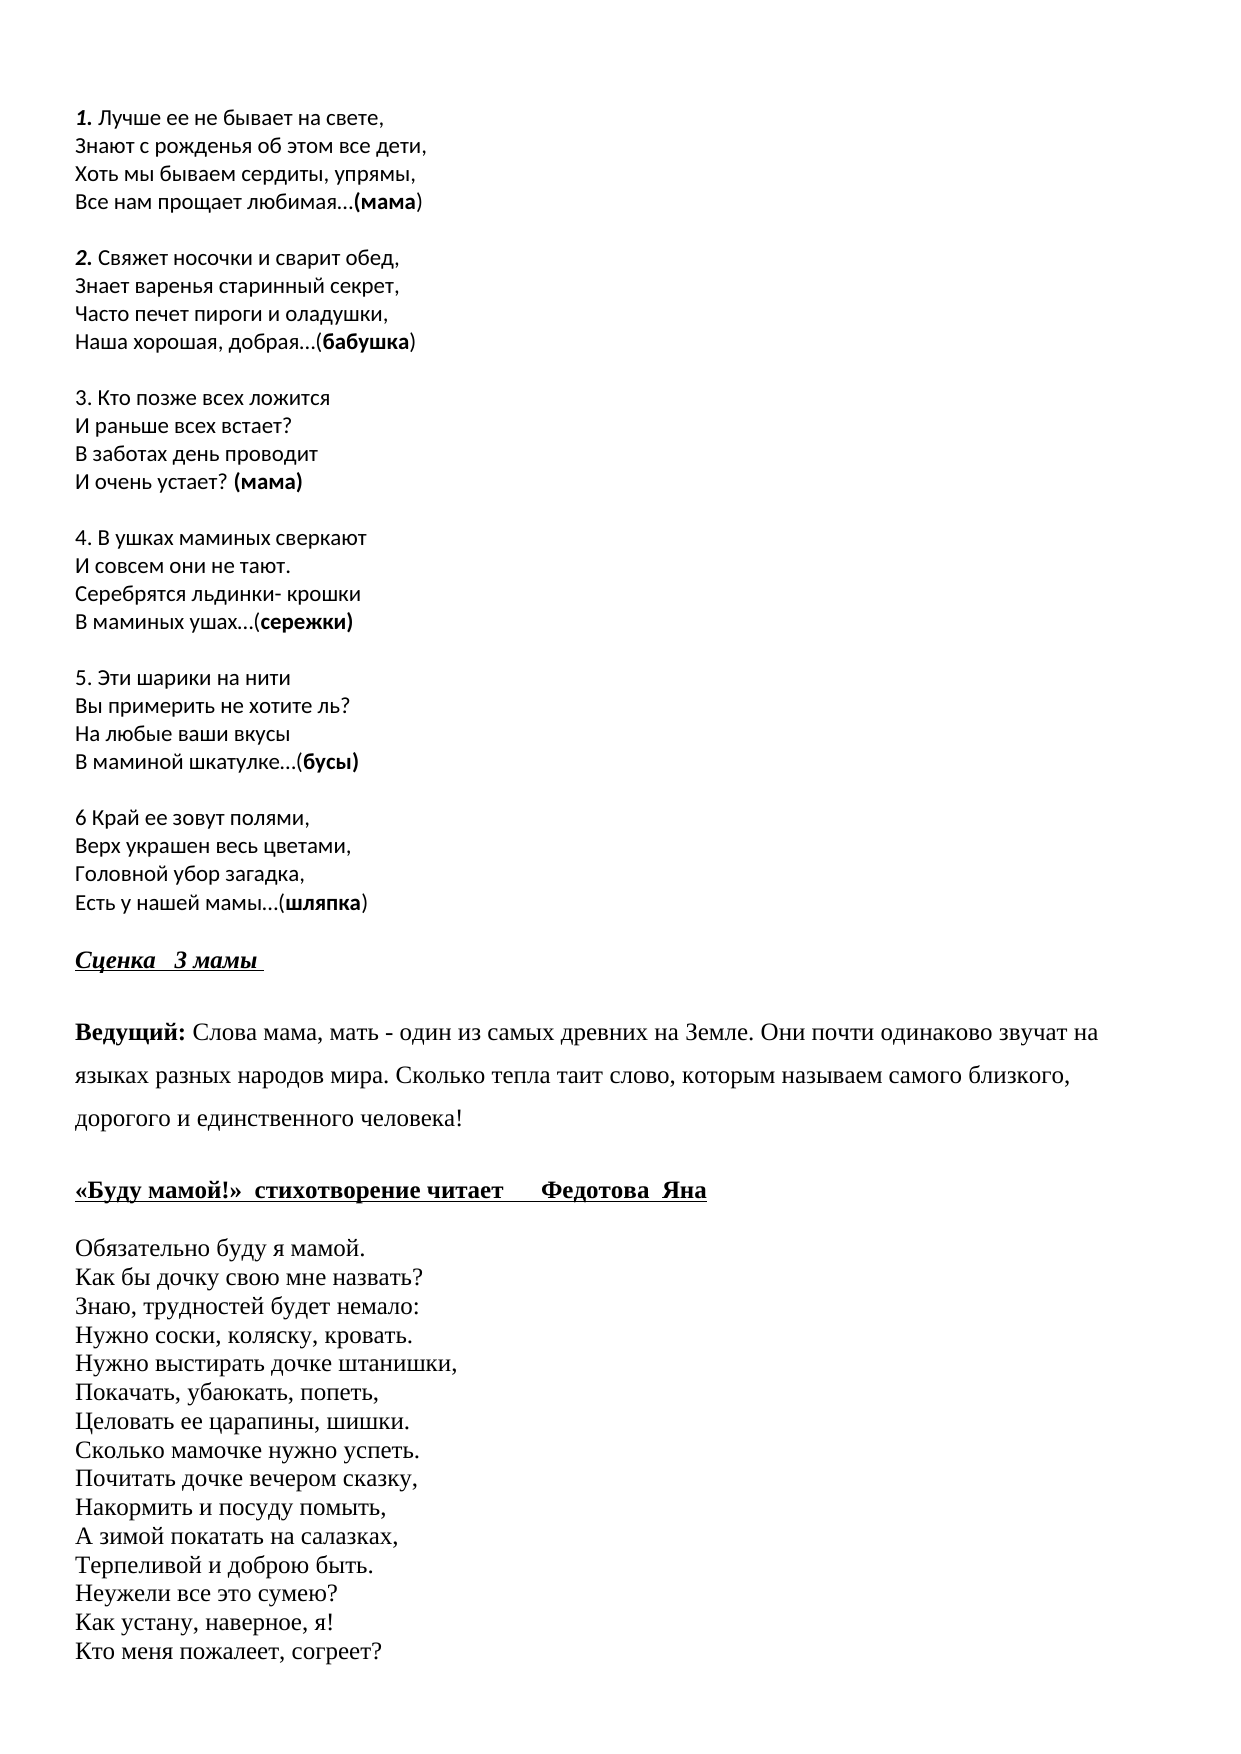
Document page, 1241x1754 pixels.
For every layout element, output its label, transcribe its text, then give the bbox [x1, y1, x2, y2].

text 1. Лучше ее не бывает на свете, [75, 103, 1165, 131]
text Знают с рожденья об этом все дети, [75, 131, 1165, 159]
text Наша хорошая, добрая…(бабушка) [75, 327, 1165, 355]
text Как бы дочку свою мне назвать? [75, 1262, 1165, 1291]
text Ведущий: Слова мама, мать - один из самых древних на Земле. Они почти одинаково звучат на языках разных народов мира. Сколько тепла таит слово, которым называем самого близкого, дорогого и единственного человека! [75, 1017, 1165, 1132]
text Нужно соски, коляску, кровать. [75, 1320, 1165, 1348]
text Верх украшен весь цветами, [75, 832, 1165, 859]
text В заботах день проводит [75, 439, 1165, 467]
text 2. Свяжет носочки и сварит обед, [75, 243, 1165, 271]
text Как устану, наверное, я! [75, 1607, 1165, 1636]
text И совсем они не тают. [75, 551, 1165, 579]
text А зимой покатать на салазках, [75, 1521, 1165, 1550]
text Сценка 3 мамы [75, 945, 1165, 973]
text Нужно выстирать дочке штанишки, [75, 1348, 1165, 1377]
text В маминых ушах…(сережки) [75, 607, 1165, 635]
text Знает варенья старинный секрет, [75, 271, 1165, 299]
text Хоть мы бываем сердиты, упрямы, [75, 159, 1165, 187]
text Кто меня пожалеет, согреет? [75, 1636, 1165, 1665]
text Обязательно буду я мамой. [75, 1233, 1165, 1262]
text На любые ваши вкусы [75, 719, 1165, 747]
text Неужели все это сумею? [75, 1578, 1165, 1607]
text Вы примерить не хотите ль? [75, 691, 1165, 719]
text Сколько мамочке нужно успеть. [75, 1435, 1165, 1463]
text Покачать, убаюкать, попеть, [75, 1377, 1165, 1406]
text Целовать ее царапины, шишки. [75, 1406, 1165, 1435]
text Часто печет пироги и оладушки, [75, 299, 1165, 327]
text Головной убор загадка, [75, 859, 1165, 888]
text И очень устает? (мама) [75, 467, 1165, 495]
text Накормить и посуду помыть, [75, 1492, 1165, 1521]
text Знаю, трудностей будет немало: [75, 1291, 1165, 1320]
text Серебрятся льдинки- крошки [75, 579, 1165, 607]
text 5. Эти шарики на нити [75, 663, 1165, 691]
text 6 Край ее зовут полями, [75, 803, 1165, 832]
text 4. В ушках маминых сверкают [75, 523, 1165, 551]
text Терпеливой и доброю быть. [75, 1550, 1165, 1578]
text И раньше всех встает? [75, 411, 1165, 439]
text Почитать дочке вечером сказку, [75, 1463, 1165, 1492]
text 3. Кто позже всех ложится [75, 383, 1165, 411]
text Все нам прощает любимая…(мама) [75, 187, 1165, 215]
text «Буду мамой!» стихотворение читает Федотова Яна [75, 1176, 1165, 1204]
text В маминой шкатулке…(бусы) [75, 747, 1165, 776]
text Есть у нашей мамы…(шляпка) [75, 888, 1165, 916]
